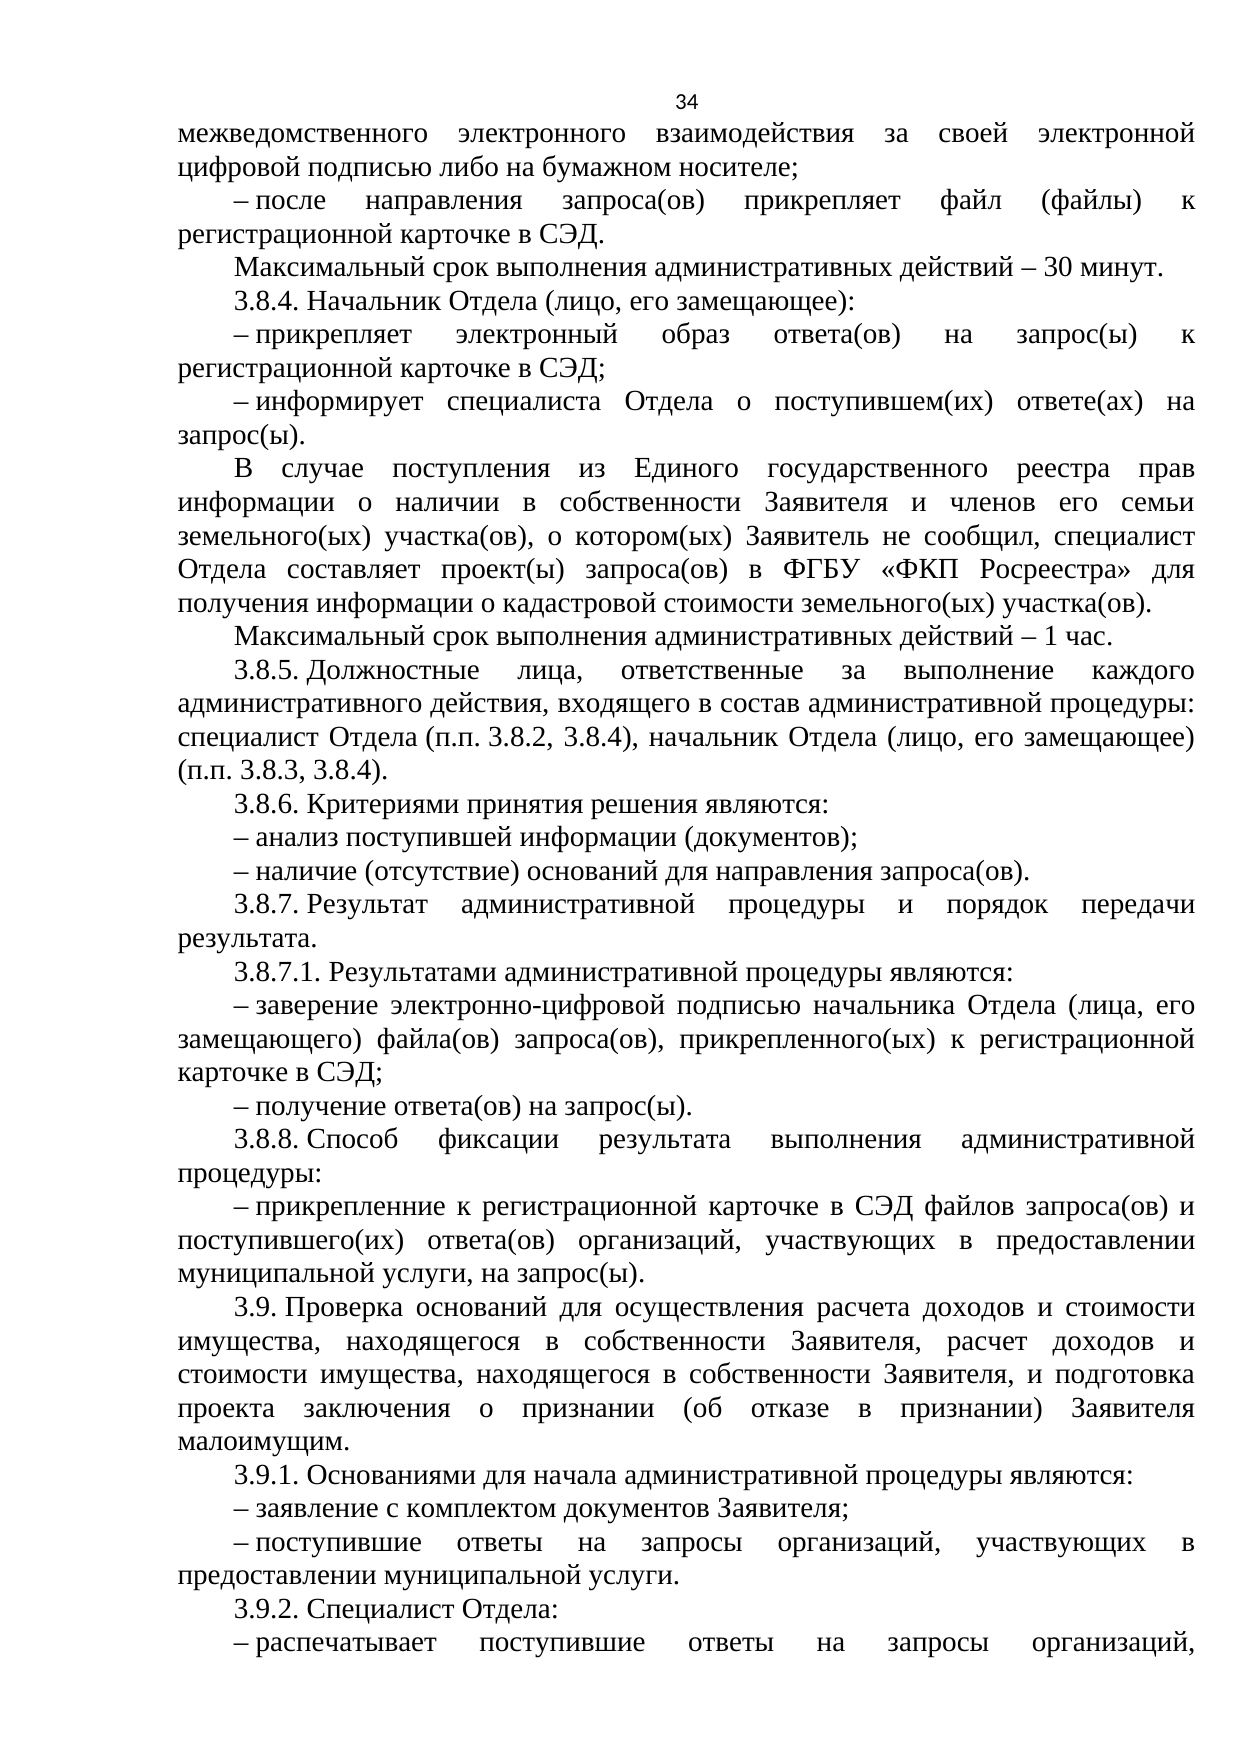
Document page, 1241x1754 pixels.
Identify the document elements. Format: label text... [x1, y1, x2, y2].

text – прикрепленние к регистрационной карточке в СЭД файлов запроса(ов) и поступившего(их) ответа(ов) организаций, участвующих в предоставлении муниципальной услуги, на запрос(ы). [177, 1188, 1196, 1289]
text В случае поступления из Единого государственного реестра прав информации о наличии в собственности Заявителя и членов его семьи земельного(ых) участка(ов), о котором(ых) Заявитель не сообщил, специалист Отдела составляет проект(ы) запроса(ов) в ФГБУ «ФКП Росреестра» для получения информации о кадастровой стоимости земельного(ых) участка(ов). [177, 451, 1196, 618]
text Максимальный срок выполнения административных действий – 1 час. [177, 618, 1196, 652]
text – прикрепляет электронный образ ответа(ов) на запрос(ы) к регистрационной карточке в СЭД; [177, 316, 1196, 383]
text 3.8.8. Способ фиксации результата выполнения административной процедуры: [177, 1121, 1196, 1188]
text – поступившие ответы на запросы организаций, участвующих в предоставлении муниципальной услуги. [177, 1524, 1196, 1591]
text 3.8.4. Начальник Отдела (лицо, его замещающее): [177, 283, 1196, 316]
text 3.9.1. Основаниями для начала административной процедуры являются: [177, 1457, 1196, 1490]
text Максимальный срок выполнения административных действий – 30 минут. [177, 249, 1196, 283]
text 3.8.5. Должностные лица, ответственные за выполнение каждого административного действия, входящего в состав административной процедуры: специалист Отдела (п.п. 3.8.2, 3.8.4), начальник Отдела (лицо, его замещающее) (п.п. 3.8.3, 3.8.4). [177, 652, 1196, 786]
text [177, 115, 1196, 182]
text – заверение электронно-цифровой подписью начальника Отдела (лица, его замещающего) файла(ов) запроса(ов), прикрепленного(ых) к регистрационной карточке в СЭД; [177, 987, 1196, 1088]
text – после направления запроса(ов) прикрепляет файл (файлы) к регистрационной карточке в СЭД. [177, 182, 1196, 249]
text 3.8.7. Результат административной процедуры и порядок передачи результата. [177, 887, 1196, 954]
text – получение ответа(ов) на запрос(ы). [177, 1088, 1196, 1121]
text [177, 1624, 1196, 1658]
text – анализ поступившей информации (документов); [177, 819, 1196, 853]
text 3.9. Проверка оснований для осуществления расчета доходов и стоимости имущества, находящегося в собственности Заявителя, расчет доходов и стоимости имущества, находящегося в собственности Заявителя, и подготовка проекта заключения о признании (об отказе в признании) Заявителя малоимущим. [177, 1289, 1196, 1457]
text – заявление с комплектом документов Заявителя; [177, 1490, 1196, 1524]
text 3.8.6. Критериями принятия решения являются: [177, 786, 1196, 819]
text 3.8.7.1. Результатами административной процедуры являются: [177, 954, 1196, 987]
text – информирует специалиста Отдела о поступившем(их) ответе(ах) на запрос(ы). [177, 383, 1196, 451]
text – наличие (отсутствие) оснований для направления запроса(ов). [177, 853, 1196, 887]
text 3.9.2. Специалист Отдела: [177, 1591, 1196, 1624]
